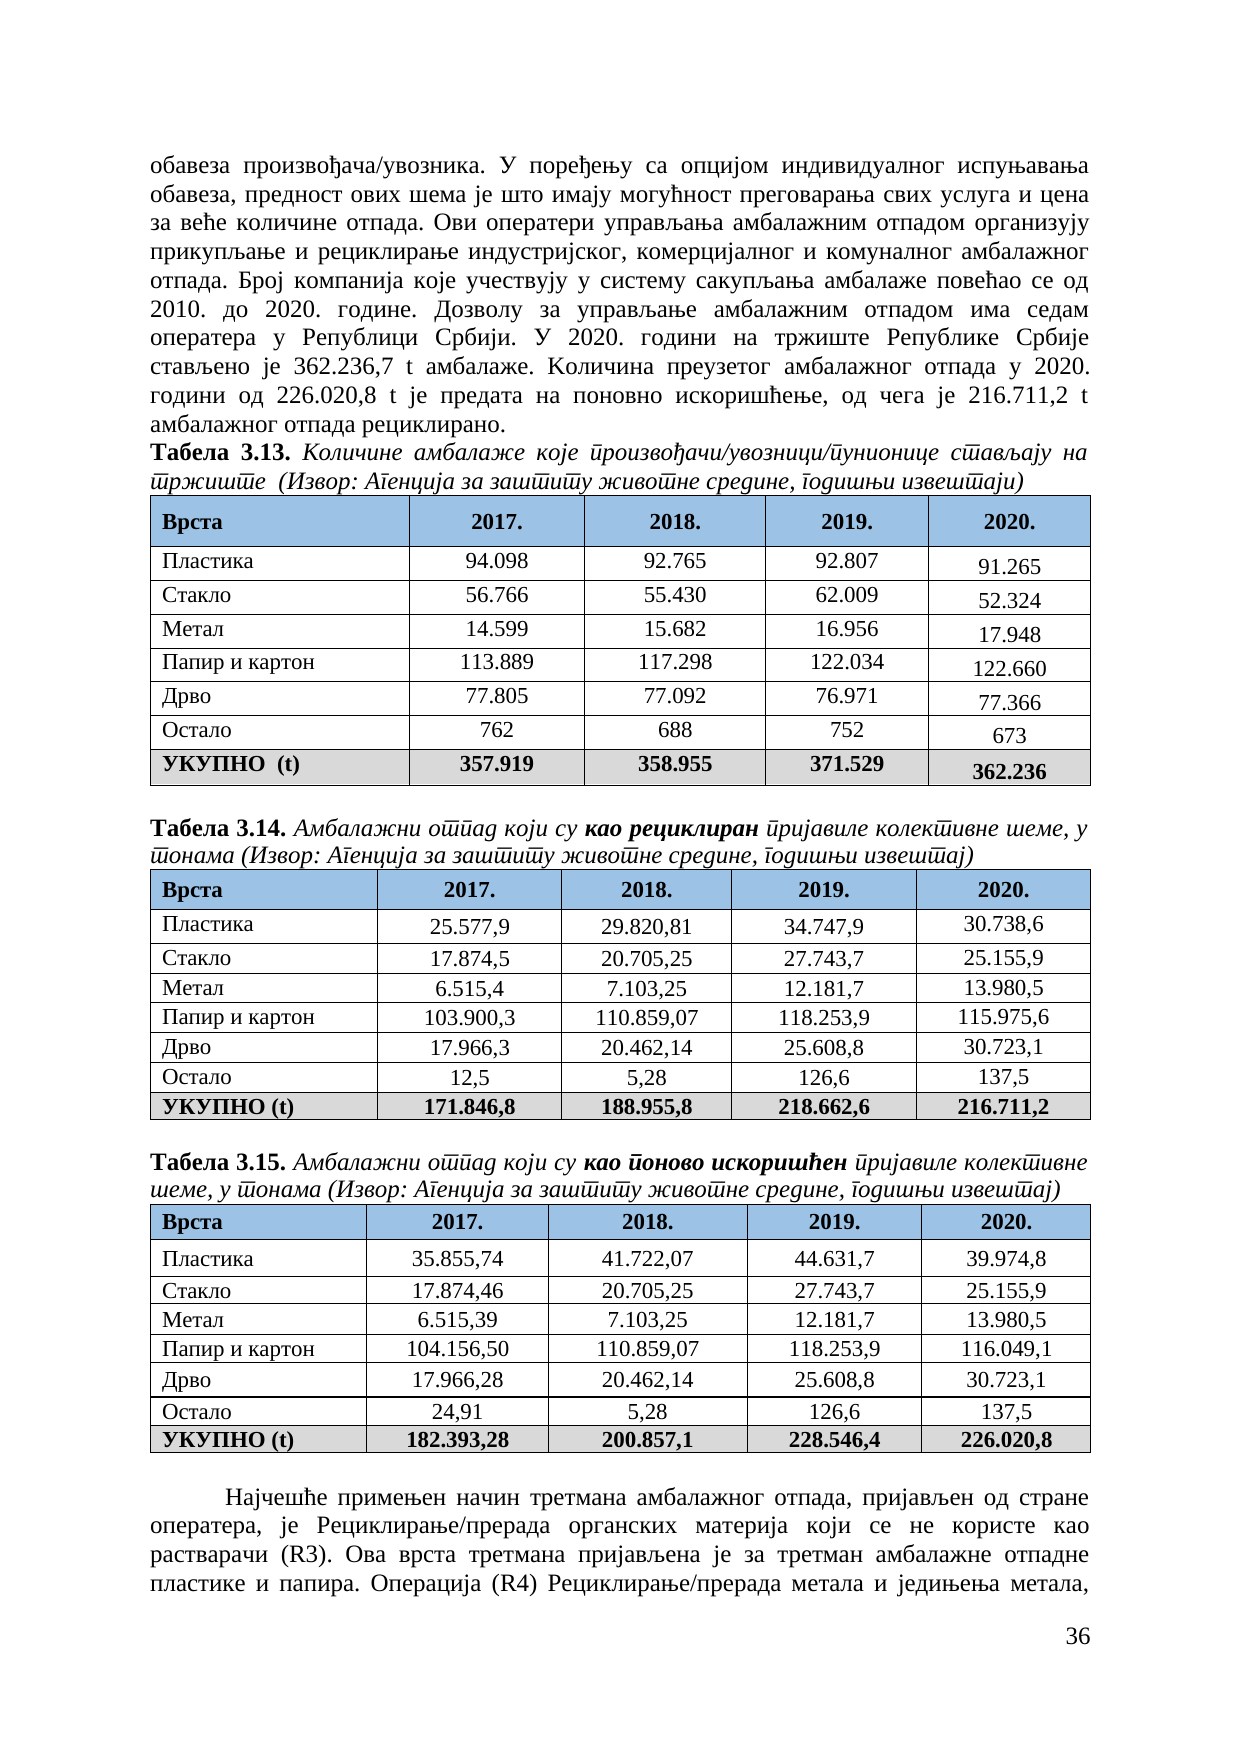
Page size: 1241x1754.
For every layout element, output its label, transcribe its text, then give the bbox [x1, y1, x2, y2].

table_cell 673 [929, 716, 1090, 749]
table_header 2020. [922, 1205, 1090, 1239]
table_cell 17.966,28 [367, 1363, 548, 1396]
table_cell 12,5 [378, 1063, 561, 1092]
table_cell 17.948 [929, 615, 1090, 647]
table_cell 103.900,3 [378, 1003, 561, 1032]
table_cell 77.092 [585, 682, 765, 715]
table_cell Пластика [151, 910, 377, 943]
table_cell Метал [151, 1304, 366, 1334]
table_cell 94.098 [410, 547, 584, 580]
table_cell 34.747,9 [732, 910, 916, 943]
table_cell Папир и картон [151, 1003, 377, 1032]
table_cell 6.515,4 [378, 974, 561, 1002]
table_cell 762 [410, 716, 584, 749]
table_cell 188.955,8 [562, 1093, 731, 1119]
table_cell 218.662,6 [732, 1093, 916, 1119]
table_header Врста [151, 870, 377, 909]
table_cell 27.743,7 [748, 1277, 921, 1303]
table_header 2018. [585, 496, 765, 546]
table_header Врста [151, 1205, 366, 1239]
table_cell 362.236 [929, 750, 1090, 784]
table_cell Стакло [151, 944, 377, 972]
table_cell 110.859,07 [562, 1003, 731, 1032]
table_cell 13.980,5 [917, 974, 1090, 1002]
table_cell 30.723,1 [922, 1363, 1090, 1396]
table_cell Метал [151, 974, 377, 1002]
table_header 2019. [732, 870, 916, 909]
table_cell 92.765 [585, 547, 765, 580]
table_cell 15.682 [585, 615, 765, 647]
table_cell 25.155,9 [922, 1277, 1090, 1303]
table_cell 20.705,25 [562, 944, 731, 972]
table_cell 137,5 [922, 1398, 1090, 1424]
table_cell 126,6 [732, 1063, 916, 1092]
table_cell 25.577,9 [378, 910, 561, 943]
table_cell Дрво [151, 1363, 366, 1396]
table_cell 110.859,07 [549, 1335, 747, 1362]
table_header Врста [151, 496, 409, 546]
table_header 2019. [748, 1205, 921, 1239]
table_cell 17.874,46 [367, 1277, 548, 1303]
table_cell 16.956 [766, 615, 928, 647]
table_cell 5,28 [549, 1398, 747, 1424]
table_header 2017. [410, 496, 584, 546]
table_cell 44.631,7 [748, 1240, 921, 1276]
table_cell 29.820,81 [562, 910, 731, 943]
table_cell Дрво [151, 1033, 377, 1062]
table_cell 171.846,8 [378, 1093, 561, 1119]
table_cell 118.253,9 [732, 1003, 916, 1032]
table_cell 25.608,8 [732, 1033, 916, 1062]
table_cell 116.049,1 [922, 1335, 1090, 1362]
table_cell Папир и картон [151, 649, 409, 681]
table_cell 25.608,8 [748, 1363, 921, 1396]
table_cell Пластика [151, 1240, 366, 1276]
table_cell УКУПНО (t) [151, 750, 409, 784]
table_cell 137,5 [917, 1063, 1090, 1092]
table_cell Папир и картон [151, 1335, 366, 1362]
text Табела 3.13. Количине амбалаже које произвођачи/увозници/пунионице стављају на тржиште (Извор: Агенција за заштиту животне средине, годишњи извештаји) [150, 437, 1090, 495]
table_cell 30.738,6 [917, 910, 1090, 943]
table_header 2019. [766, 496, 928, 546]
table_cell 76.971 [766, 682, 928, 715]
table_cell УКУПНО (t) [151, 1093, 377, 1119]
table_cell 39.974,8 [922, 1240, 1090, 1276]
table_cell 216.711,2 [917, 1093, 1090, 1119]
table_cell 17.874,5 [378, 944, 561, 972]
table_cell 371.529 [766, 750, 928, 784]
table_cell 126,6 [748, 1398, 921, 1424]
table_cell 115.975,6 [917, 1003, 1090, 1032]
table_cell 113.889 [410, 649, 584, 681]
table_header 2018. [562, 870, 731, 909]
table_cell 77.366 [929, 682, 1090, 715]
table_cell УКУПНО (t) [151, 1426, 366, 1452]
table_cell 25.155,9 [917, 944, 1090, 972]
table_cell 52.324 [929, 581, 1090, 613]
table_cell 20.462,14 [549, 1363, 747, 1396]
table_cell 228.546,4 [748, 1426, 921, 1452]
table_cell 24,91 [367, 1398, 548, 1424]
table_cell 5,28 [562, 1063, 731, 1092]
table_cell 56.766 [410, 581, 584, 613]
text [150, 150, 1090, 437]
table_cell Дрво [151, 682, 409, 715]
text Табела 3.14. Амбалажни отпад који су као рециклиран пријавиле колективне шеме, у тонама (Извор: Агенција за заштиту животне средине, годишњи извештај) [150, 814, 1090, 869]
table_cell 41.722,07 [549, 1240, 747, 1276]
table_cell Пластика [151, 547, 409, 580]
table_cell 20.462,14 [562, 1033, 731, 1062]
table_cell 104.156,50 [367, 1335, 548, 1362]
table_cell 182.393,28 [367, 1426, 548, 1452]
table_header 2020. [929, 496, 1090, 546]
table_cell 91.265 [929, 547, 1090, 580]
table_cell Стакло [151, 1277, 366, 1303]
table_cell 7.103,25 [562, 974, 731, 1002]
table_cell 35.855,74 [367, 1240, 548, 1276]
table_cell Остало [151, 1063, 377, 1092]
table_cell 20.705,25 [549, 1277, 747, 1303]
table_header 2017. [378, 870, 561, 909]
table_cell 358.955 [585, 750, 765, 784]
table_cell 12.181,7 [748, 1304, 921, 1334]
table_cell 27.743,7 [732, 944, 916, 972]
table_cell 17.966,3 [378, 1033, 561, 1062]
text Табела 3.15. Амбалажни отпад који су као поново искоришћен пријавиле колективне шеме, у тонама (Извор: Агенција за заштиту животне средине, годишњи извештај) [150, 1149, 1090, 1203]
table_cell 688 [585, 716, 765, 749]
table_cell Стакло [151, 581, 409, 613]
table_cell 117.298 [585, 649, 765, 681]
table_cell Метал [151, 615, 409, 647]
table_cell 118.253,9 [748, 1335, 921, 1362]
table_cell 6.515,39 [367, 1304, 548, 1334]
table_cell 122.034 [766, 649, 928, 681]
table_cell 77.805 [410, 682, 584, 715]
table_header 2020. [917, 870, 1090, 909]
table_cell 200.857,1 [549, 1426, 747, 1452]
table_cell Остало [151, 1398, 366, 1424]
table_cell 30.723,1 [917, 1033, 1090, 1062]
table_header 2018. [549, 1205, 747, 1239]
table_cell 62.009 [766, 581, 928, 613]
table_cell 55.430 [585, 581, 765, 613]
table_cell 12.181,7 [732, 974, 916, 1002]
table_cell 226.020,8 [922, 1426, 1090, 1452]
table_cell 752 [766, 716, 928, 749]
table_cell 122.660 [929, 649, 1090, 681]
table_cell 14.599 [410, 615, 584, 647]
table_cell 357.919 [410, 750, 584, 784]
table_cell Остало [151, 716, 409, 749]
table_header 2017. [367, 1205, 548, 1239]
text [150, 1482, 1090, 1597]
table_cell 13.980,5 [922, 1304, 1090, 1334]
table_cell 7.103,25 [549, 1304, 747, 1334]
table_cell 92.807 [766, 547, 928, 580]
